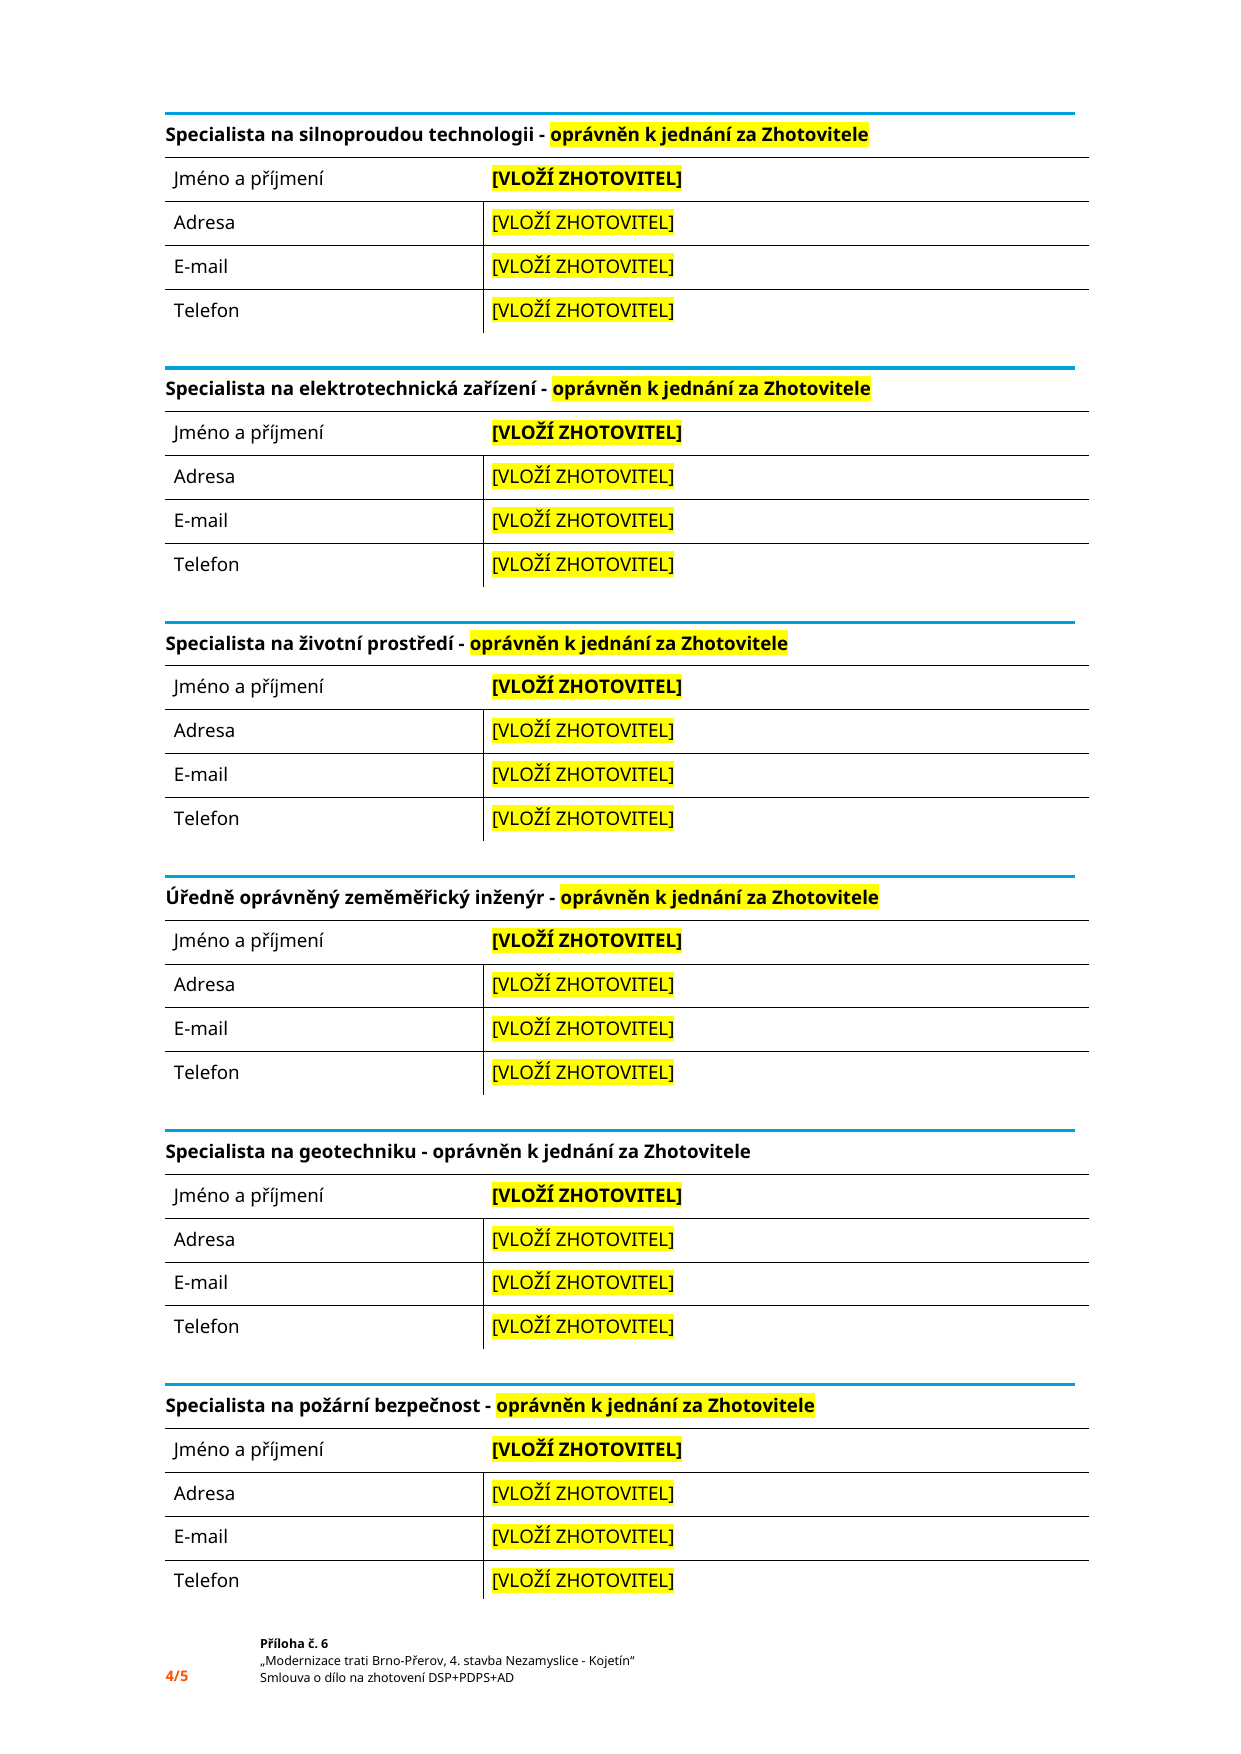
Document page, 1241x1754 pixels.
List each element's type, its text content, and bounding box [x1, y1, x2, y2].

table_header Jméno a příjmení [165, 1429, 484, 1472]
table_cell [VLOŽÍ ZHOTOVITEL] [484, 710, 1089, 753]
table_header [VLOŽÍ ZHOTOVITEL] [484, 666, 1089, 709]
table_cell [VLOŽÍ ZHOTOVITEL] [484, 1473, 1089, 1516]
table_cell [VLOŽÍ ZHOTOVITEL] [484, 500, 1089, 543]
table_header Jméno a příjmení [165, 921, 484, 963]
table_header Jméno a příjmení [165, 158, 484, 201]
text Specialista na geotechniku - oprávněn k jednání za Zhotovitele [165, 1132, 1075, 1164]
table_cell E-mail [165, 1008, 483, 1051]
table_cell Adresa [165, 710, 483, 753]
table_header Jméno a příjmení [165, 666, 484, 709]
table_cell [VLOŽÍ ZHOTOVITEL] [484, 290, 1089, 332]
table_cell [VLOŽÍ ZHOTOVITEL] [484, 798, 1089, 841]
table_cell [VLOŽÍ ZHOTOVITEL] [484, 1306, 1089, 1349]
table_cell Adresa [165, 456, 483, 499]
table_cell Adresa [165, 1219, 483, 1261]
table_cell [VLOŽÍ ZHOTOVITEL] [484, 1219, 1089, 1261]
table_header Jméno a příjmení [165, 1175, 484, 1218]
text Specialista na požární bezpečnost - oprávněn k jednání za Zhotovitele [165, 1386, 1075, 1418]
table_cell [VLOŽÍ ZHOTOVITEL] [484, 965, 1089, 1007]
text Specialista na elektrotechnická zařízení - oprávněn k jednání za Zhotovitele [165, 370, 1075, 401]
table_cell Telefon [165, 1052, 483, 1095]
table_cell Adresa [165, 202, 483, 245]
table_header [VLOŽÍ ZHOTOVITEL] [484, 158, 1089, 201]
table_cell [VLOŽÍ ZHOTOVITEL] [484, 544, 1089, 587]
table_cell E-mail [165, 1263, 483, 1305]
table_cell [VLOŽÍ ZHOTOVITEL] [484, 246, 1089, 289]
table_cell [VLOŽÍ ZHOTOVITEL] [484, 456, 1089, 499]
table_cell Telefon [165, 798, 483, 841]
table_cell E-mail [165, 500, 483, 543]
table_cell [VLOŽÍ ZHOTOVITEL] [484, 1517, 1089, 1559]
table_cell E-mail [165, 246, 483, 289]
table_cell [VLOŽÍ ZHOTOVITEL] [484, 1052, 1089, 1095]
text Specialista na silnoproudou technologii - oprávněn k jednání za Zhotovitele [165, 115, 1075, 147]
table_header [VLOŽÍ ZHOTOVITEL] [484, 1429, 1089, 1472]
table_header [VLOŽÍ ZHOTOVITEL] [484, 412, 1089, 455]
table_cell [VLOŽÍ ZHOTOVITEL] [484, 1263, 1089, 1305]
table_cell Telefon [165, 1306, 483, 1349]
table_cell [VLOŽÍ ZHOTOVITEL] [484, 754, 1089, 797]
table_cell [VLOŽÍ ZHOTOVITEL] [484, 1008, 1089, 1051]
table_cell Adresa [165, 1473, 483, 1516]
text Specialista na životní prostředí - oprávněn k jednání za Zhotovitele [165, 624, 1075, 655]
table_cell Telefon [165, 290, 483, 332]
table_cell [VLOŽÍ ZHOTOVITEL] [484, 1561, 1089, 1599]
table_header Jméno a příjmení [165, 412, 484, 455]
table_cell Telefon [165, 1561, 483, 1599]
table_header [VLOŽÍ ZHOTOVITEL] [484, 1175, 1089, 1218]
table_cell Adresa [165, 965, 483, 1007]
table_cell E-mail [165, 1517, 483, 1559]
table_cell [VLOŽÍ ZHOTOVITEL] [484, 202, 1089, 245]
table_header [VLOŽÍ ZHOTOVITEL] [484, 921, 1089, 963]
text Úředně oprávněný zeměměřický inženýr - oprávněn k jednání za Zhotovitele [165, 878, 1075, 909]
table_cell E-mail [165, 754, 483, 797]
table_cell Telefon [165, 544, 483, 587]
